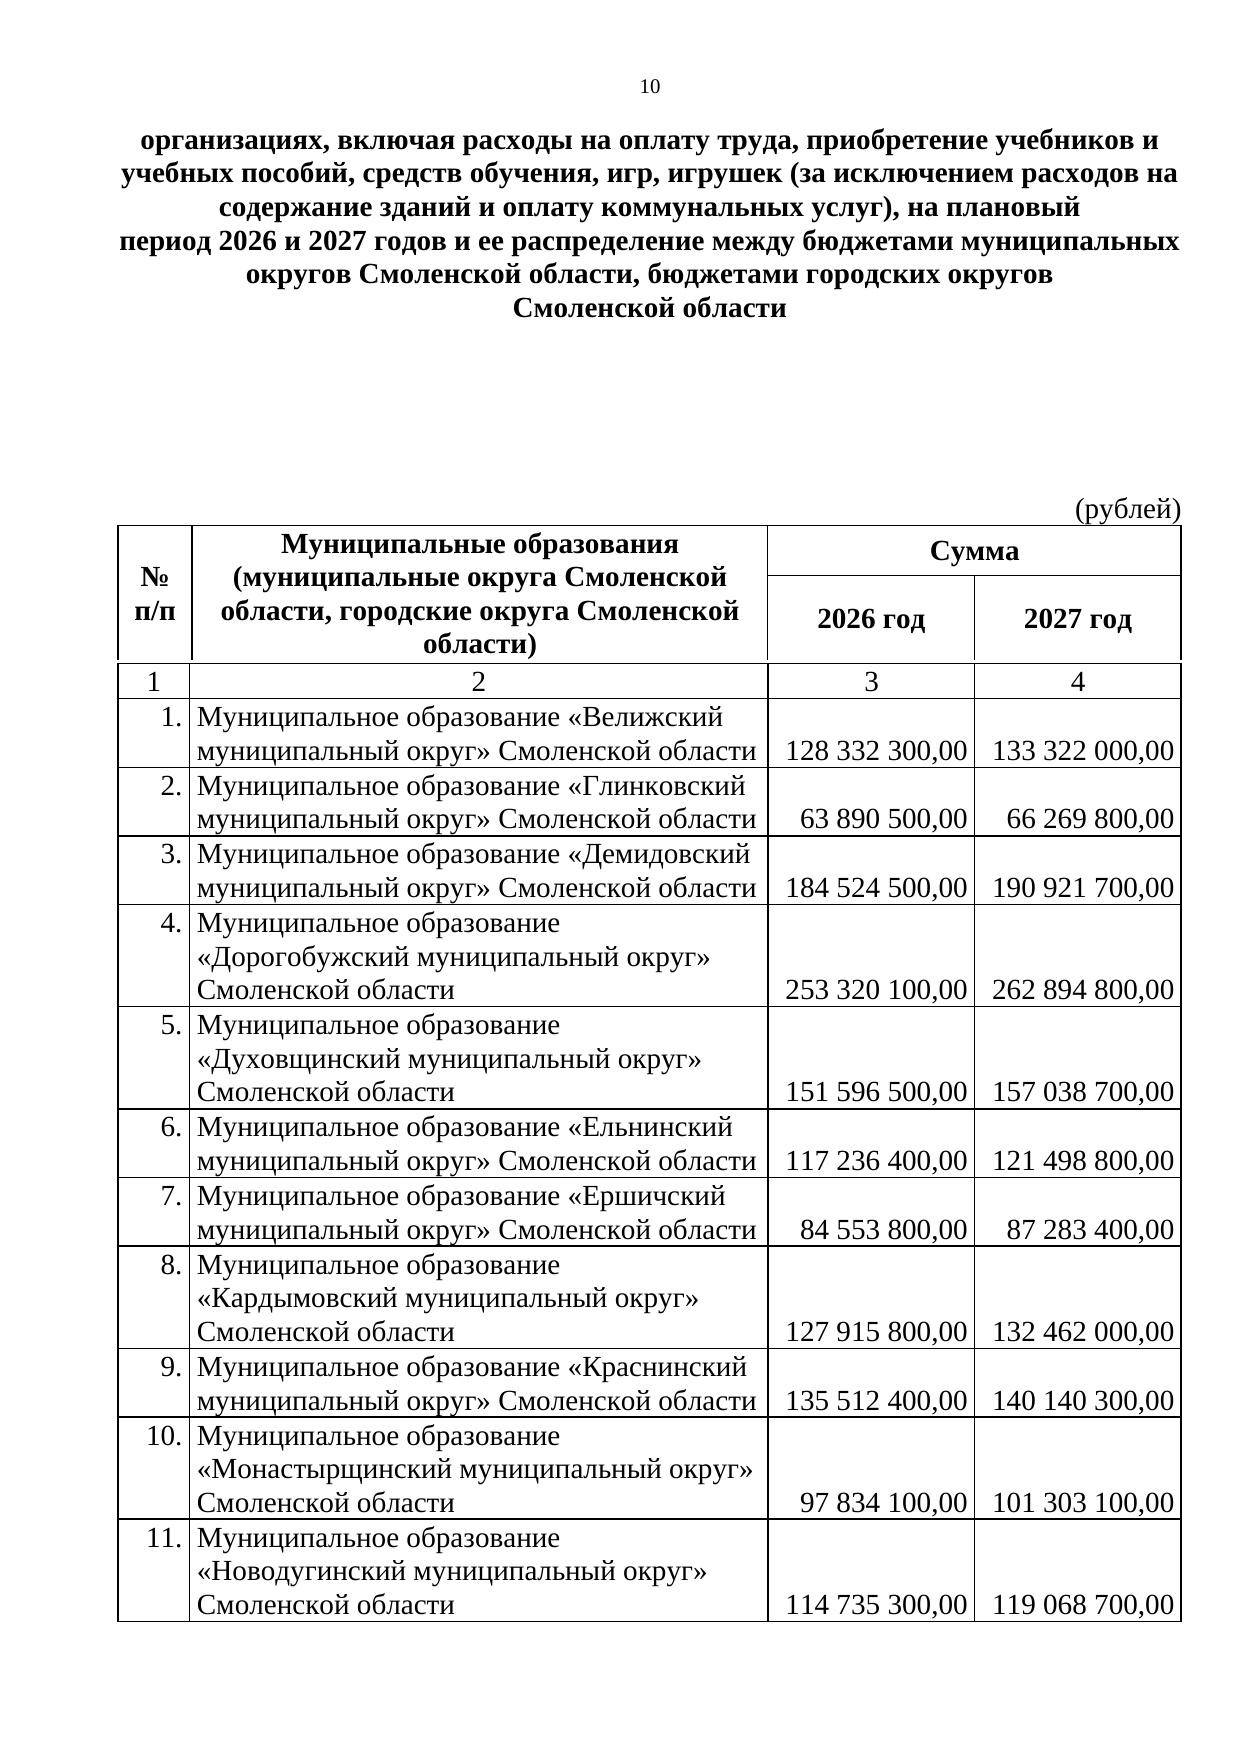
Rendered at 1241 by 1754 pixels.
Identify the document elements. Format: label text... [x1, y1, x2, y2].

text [118, 122, 1181, 223]
table_cell 6. [119, 1110, 189, 1177]
table_cell 2. [119, 768, 189, 835]
table_cell Муниципальное образование «Демидовский муниципальный округ» Смоленской области [190, 837, 767, 904]
table_cell Муниципальное образование «Монастырщинский муниципальный округ» Смоленской области [190, 1418, 767, 1518]
table_cell 184 524 500,00 [769, 837, 974, 904]
table_cell 253 320 100,00 [769, 905, 974, 1006]
table_cell 117 236 400,00 [769, 1110, 974, 1177]
text (рублей) [118, 491, 1181, 524]
table_cell 1. [119, 699, 189, 766]
table_header 2 [190, 664, 767, 698]
text период 2026 и 2027 годов и ее распределение между бюджетами муниципальных округов Смоленской области, бюджетами городских округов [118, 223, 1181, 290]
table_header 3 [769, 664, 974, 698]
table_cell 128 332 300,00 [769, 699, 974, 766]
table_header Муниципальные образования (муниципальные округа Смоленской области, городские округа Смоленской области) [193, 526, 767, 660]
table_cell 133 322 000,00 [975, 699, 1180, 766]
table_cell Муниципальное образование «Велижский муниципальный округ» Смоленской области [190, 699, 767, 766]
table_cell 4. [119, 905, 189, 1006]
table_cell 97 834 100,00 [769, 1418, 974, 1518]
table_cell 63 890 500,00 [769, 768, 974, 835]
table_header Сумма [768, 526, 1180, 574]
table_cell 87 283 400,00 [975, 1178, 1180, 1245]
table_cell 127 915 800,00 [769, 1247, 974, 1347]
table_cell 119 068 700,00 [975, 1520, 1180, 1621]
table_cell 190 921 700,00 [975, 837, 1180, 904]
table_cell 114 735 300,00 [769, 1520, 974, 1621]
table_cell Муниципальное образование «Новодугинский муниципальный округ» Смоленской области [190, 1520, 767, 1621]
table_cell Муниципальное образование «Глинковский муниципальный округ» Смоленской области [190, 768, 767, 835]
table_cell Муниципальное образование «Духовщинский муниципальный округ» Смоленской области [190, 1007, 767, 1108]
table_cell 2026 год [768, 576, 974, 660]
table_cell Муниципальное образование «Ельнинский муниципальный округ» Смоленской области [190, 1110, 767, 1177]
table_cell Муниципальное образование «Краснинский муниципальный округ» Смоленской области [190, 1349, 767, 1416]
table_cell 10. [119, 1418, 189, 1518]
table_cell 157 038 700,00 [975, 1007, 1180, 1108]
table_cell 2027 год [975, 576, 1180, 660]
table_cell 84 553 800,00 [769, 1178, 974, 1245]
table_header 1 [119, 664, 189, 698]
table_cell 7. [119, 1178, 189, 1245]
table_cell Муниципальное образование «Дорогобужский муниципальный округ» Смоленской области [190, 905, 767, 1006]
text Смоленской области [118, 290, 1181, 323]
table_cell 132 462 000,00 [975, 1247, 1180, 1347]
table_cell 121 498 800,00 [975, 1110, 1180, 1177]
table_cell 151 596 500,00 [769, 1007, 974, 1108]
table_cell 101 303 100,00 [975, 1418, 1180, 1518]
table_cell Муниципальное образование «Ершичский муниципальный округ» Смоленской области [190, 1178, 767, 1245]
table_header 4 [975, 664, 1180, 698]
table_cell 3. [119, 837, 189, 904]
table_cell 8. [119, 1247, 189, 1347]
table_cell 66 269 800,00 [975, 768, 1180, 835]
table_cell 135 512 400,00 [769, 1349, 974, 1416]
table_cell 140 140 300,00 [975, 1349, 1180, 1416]
table_header № п/п [119, 526, 191, 660]
table_cell 262 894 800,00 [975, 905, 1180, 1006]
table_cell 11. [119, 1520, 189, 1621]
table_cell 5. [119, 1007, 189, 1108]
table_cell Муниципальное образование «Кардымовский муниципальный округ» Смоленской области [190, 1247, 767, 1347]
table_cell 9. [119, 1349, 189, 1416]
